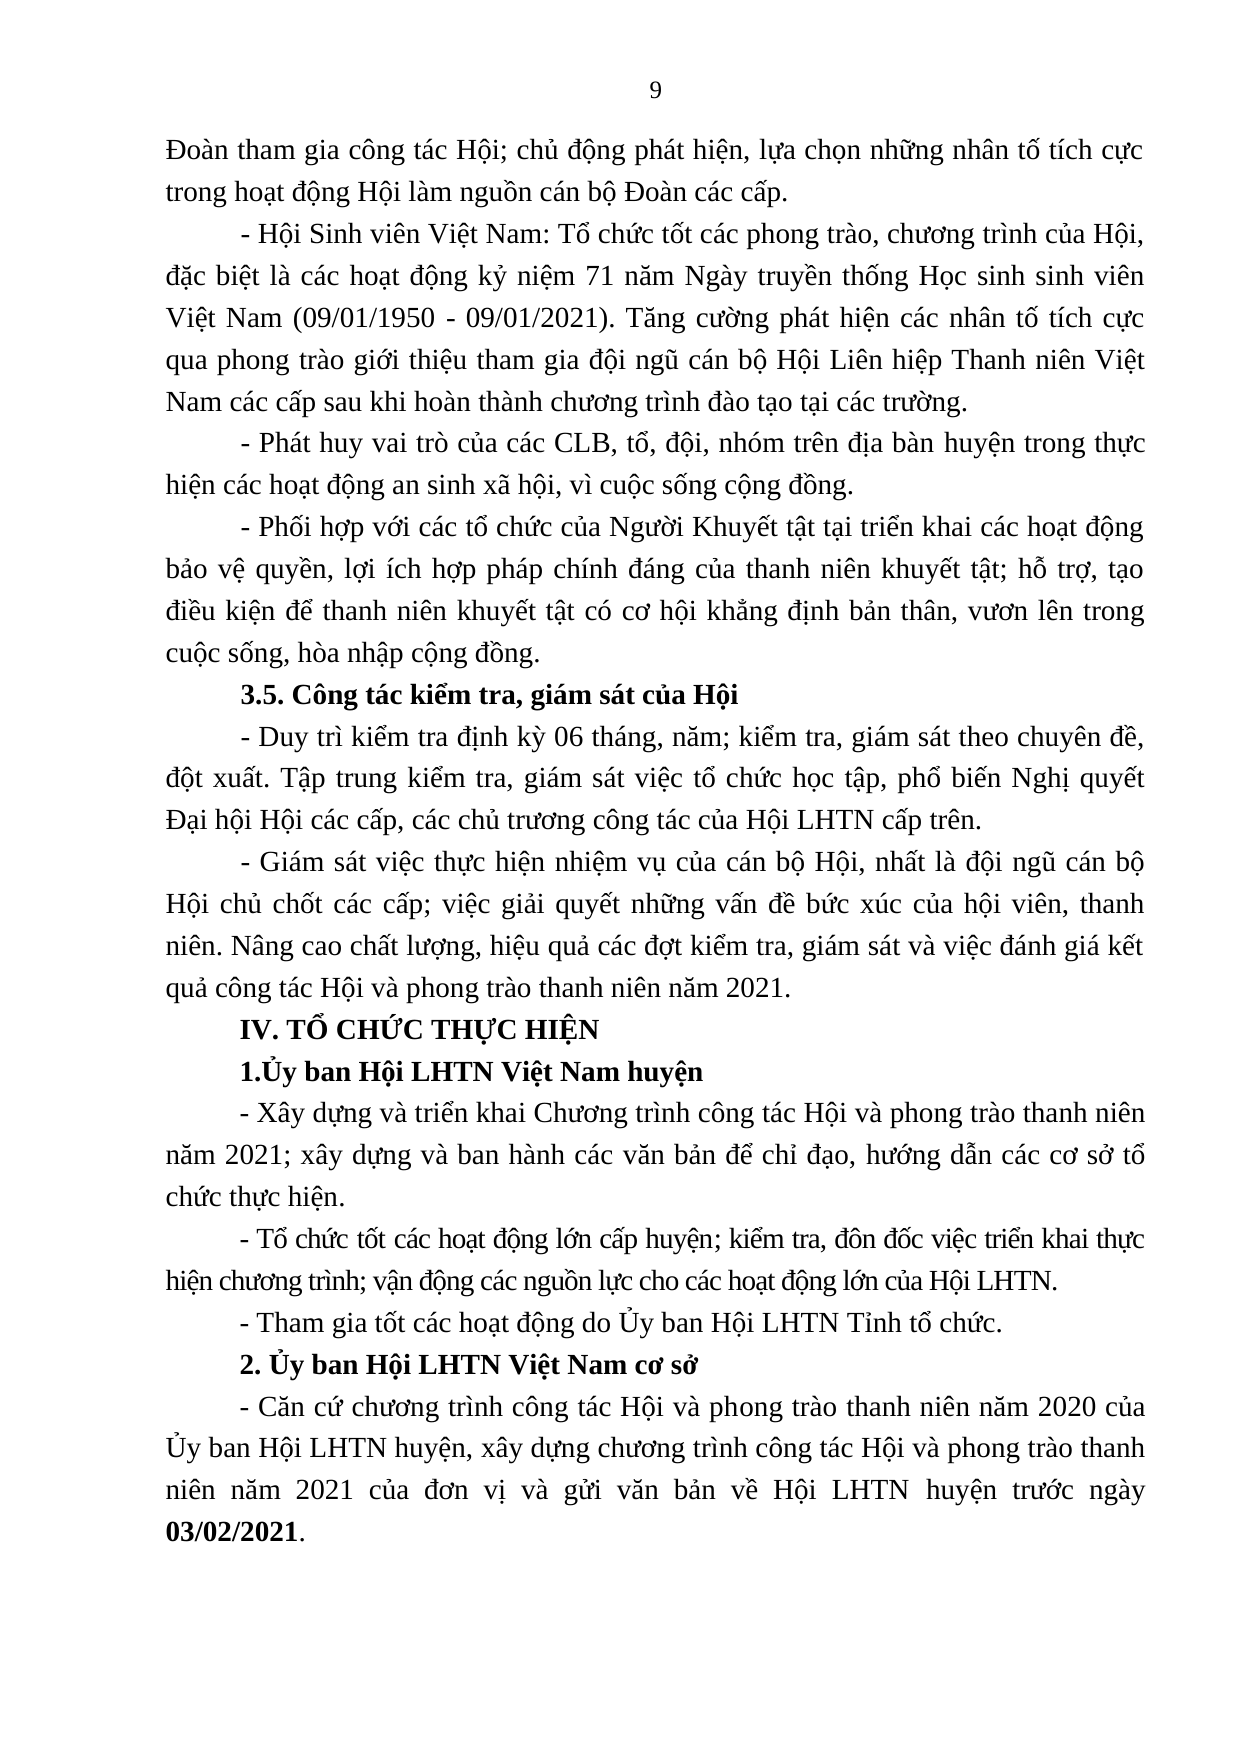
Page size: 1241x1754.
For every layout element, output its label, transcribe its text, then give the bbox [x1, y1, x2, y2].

text - Giám sát việc thực hiện nhiệm vụ của cán bộ Hội, nhất là đội ngũ cán bộ Hội chủ chốt các cấp; việc giải quyết những vấn đề bức xúc của hội viên, thanh niên. Nâng cao chất lượng, hiệu quả các đợt kiểm tra, giám sát và việc đánh giá kết quả công tác Hội và phong trào thanh niên năm 2021. [165, 844, 1146, 1003]
text 1.Ủy ban Hội LHTN Việt Nam huyện [165, 1054, 1146, 1087]
text - Tham gia tốt các hoạt động do Ủy ban Hội LHTN Tỉnh tổ chức. [165, 1305, 1146, 1338]
text - Phát huy vai trò của các CLB, tổ, đội, nhóm trên địa bàn huyện trong thực hiện các hoạt động an sinh xã hội, vì cuộc sống cộng đồng. [165, 426, 1146, 501]
text - Xây dựng và triển khai Chương trình công tác Hội và phong trào thanh niên năm 2021; xây dựng và ban hành các văn bản để chỉ đạo, hướng dẫn các cơ sở tổ chức thực hiện. [165, 1096, 1146, 1213]
text - Phối hợp với các tổ chức của Người Khuyết tật tại triển khai các hoạt động bảo vệ quyền, lợi ích hợp pháp chính đáng của thanh niên khuyết tật; hỗ trợ, tạo điều kiện để thanh niên khuyết tật có cơ hội khẳng định bản thân, vươn lên trong cuộc sống, hòa nhập cộng đồng. [165, 509, 1146, 668]
text - Căn cứ chương trình công tác Hội và phong trào thanh niên năm 2020 của Ủy ban Hội LHTN huyện, xây dựng chương trình công tác Hội và phong trào thanh niên năm 2021 của đơn vị và gửi văn bản về Hội LHTN huyện trước ngày 03/02/2021. [165, 1389, 1146, 1548]
text - Hội Sinh viên Việt Nam: Tổ chức tốt các phong trào, chương trình của Hội, đặc biệt là các hoạt động kỷ niệm 71 năm Ngày truyền thống Học sinh sinh viên Việt Nam (09/01/1950 - 09/01/2021). Tăng cường phát hiện các nhân tố tích cực qua phong trào giới thiệu tham gia đội ngũ cán bộ Hội Liên hiệp Thanh niên Việt Nam các cấp sau khi hoàn thành chương trình đào tạo tại các trường. [165, 216, 1146, 417]
text - Tổ chức tốt các hoạt động lớn cấp huyện; kiểm tra, đôn đốc việc triển khai thực hiện chương trình; vận động các nguồn lực cho các hoạt động lớn của Hội LHTN. [165, 1221, 1146, 1297]
text 2. Ủy ban Hội LHTN Việt Nam cơ sở [165, 1347, 1146, 1380]
text IV. TỔ CHỨC THỰC HIỆN [165, 1012, 1146, 1045]
text 3.5. Công tác kiểm tra, giám sát của Hội [165, 677, 1146, 710]
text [165, 132, 1146, 208]
text - Duy trì kiểm tra định kỳ 06 tháng, năm; kiểm tra, giám sát theo chuyên đề, đột xuất. Tập trung kiểm tra, giám sát việc tổ chức học tập, phổ biến Nghị quyết Đại hội Hội các cấp, các chủ trương công tác của Hội LHTN cấp trên. [165, 719, 1146, 836]
